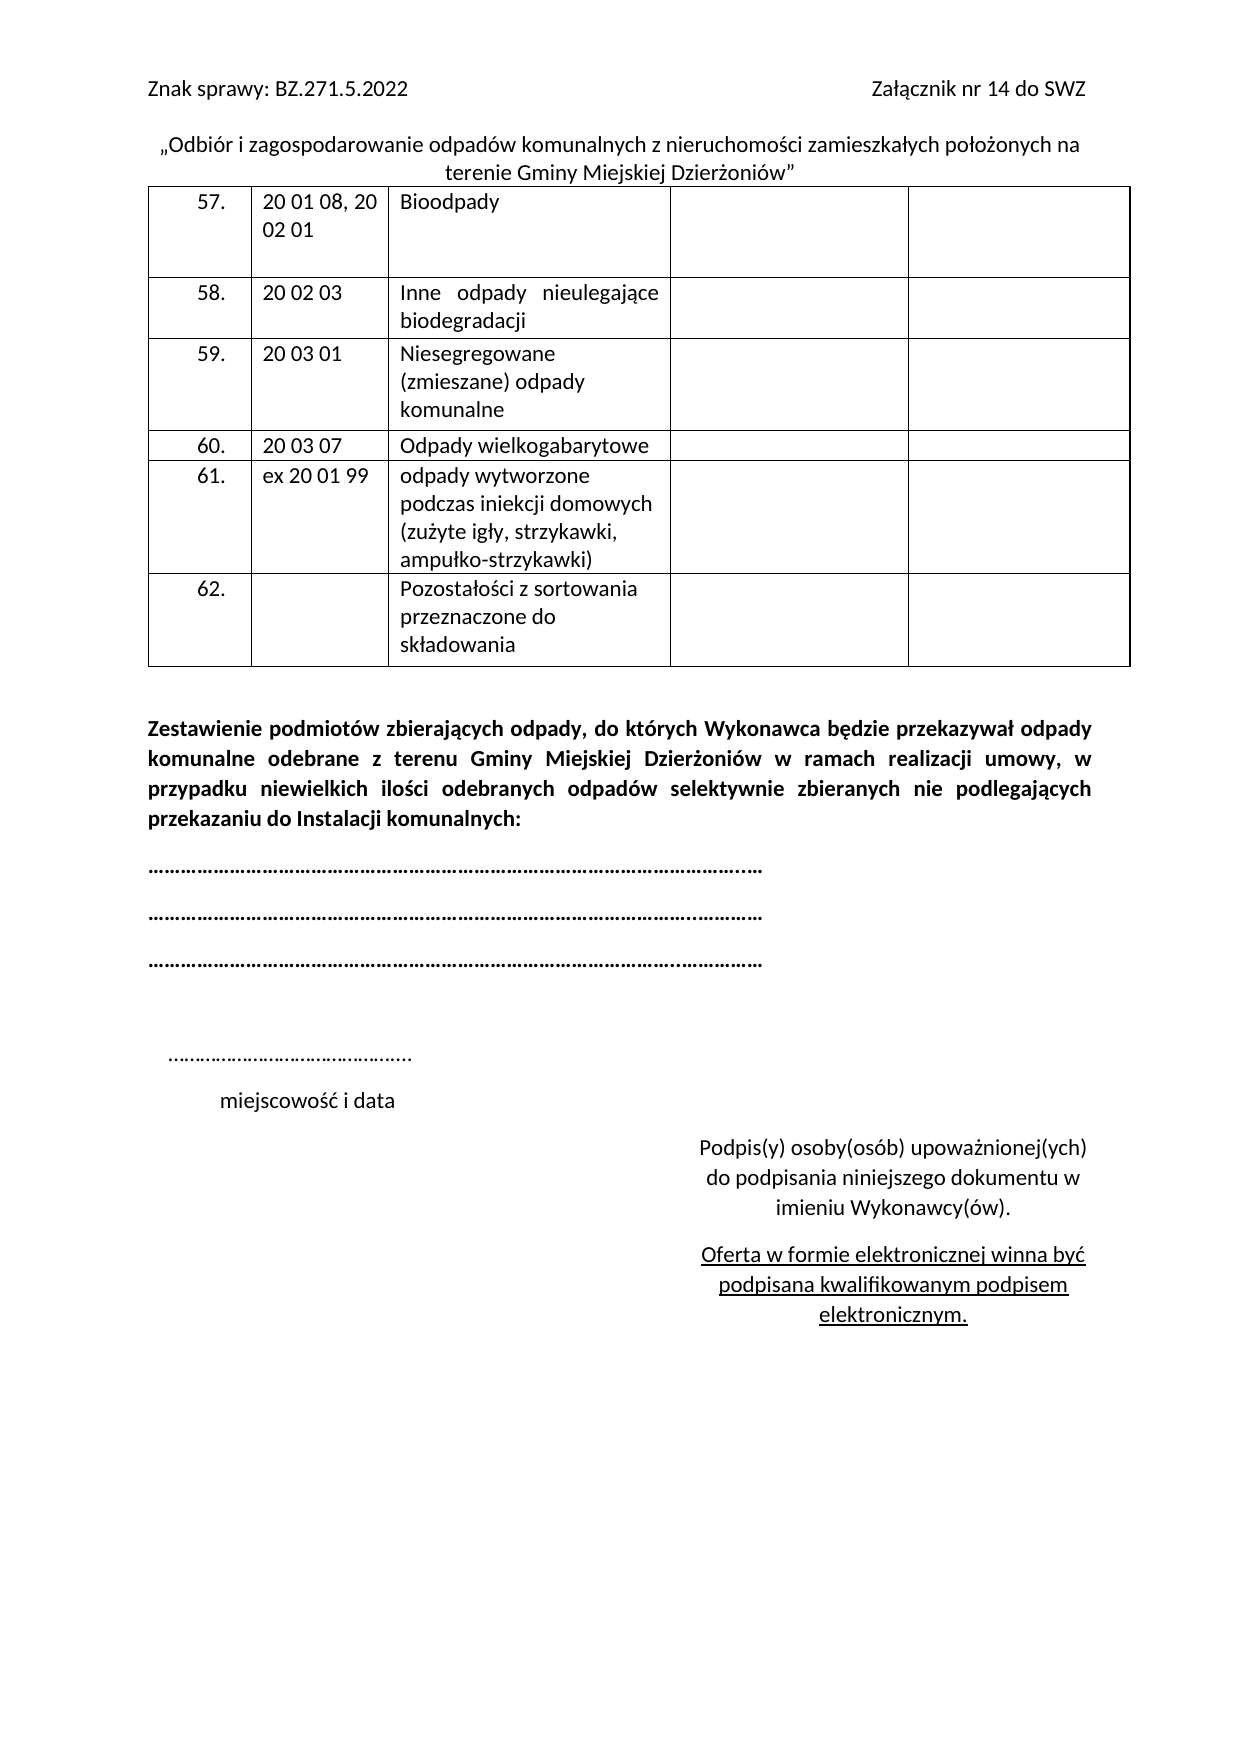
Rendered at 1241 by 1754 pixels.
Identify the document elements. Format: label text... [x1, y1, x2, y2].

table_cell [671, 574, 908, 666]
table_cell Odpady wielkogabarytowe [389, 431, 670, 460]
table_cell 20 03 07 [252, 431, 388, 460]
table_cell ex 20 01 99 [252, 461, 388, 573]
table_cell Bioodpady [389, 187, 670, 277]
table_cell [909, 461, 1129, 573]
table_cell [909, 431, 1129, 460]
table_cell Pozostałości z sortowania przeznaczone do składowania [389, 574, 670, 666]
table_cell 20 01 08, 20 02 01 [252, 187, 388, 277]
text ………………………………………………………………………………………..………… [148, 898, 1093, 926]
text ………………………………………………………………………………………………..… [148, 851, 1093, 879]
table_cell [909, 187, 1129, 277]
text Oferta w formie elektronicznej winna być podpisana kwalifikowanym podpisem elektronicznym. [694, 1240, 1093, 1328]
table_cell [149, 461, 251, 573]
text miejscowość i data [148, 1086, 1093, 1114]
table_cell Inne odpady nieulegające biodegradacji [389, 278, 670, 338]
text Zestawienie podmiotów zbierających odpady, do których Wykonawca będzie przekazywał odpady komunalne odebrane z terenu Gminy Miejskiej Dzierżoniów w ramach realizacji umowy, w przypadku niewielkich ilości odebranych odpadów selektywnie zbieranych nie podlegających przekazaniu do Instalacji komunalnych: [148, 714, 1093, 832]
table_cell Niesegregowane (zmieszane) odpady komunalne [389, 339, 670, 430]
table_cell [149, 574, 251, 666]
table_cell [671, 339, 908, 430]
table_cell 20 02 03 [252, 278, 388, 338]
table_cell [909, 574, 1129, 666]
table_cell odpady wytworzone podczas iniekcji domowych (zużyte igły, strzykawki, ampułko-strzykawki) [389, 461, 670, 573]
table_cell [149, 187, 251, 277]
text ……………………………………………………………………………………..…………… [148, 945, 1093, 973]
table_cell [149, 431, 251, 460]
text Podpis(y) osoby(osób) upoważnionej(ych) do podpisania niniejszego dokumentu w imieniu Wykonawcy(ów). [694, 1133, 1093, 1221]
table_cell [149, 278, 251, 338]
table_cell [252, 574, 388, 666]
table_cell [671, 431, 908, 460]
text …………………………………….... [148, 1039, 1093, 1067]
table_cell [909, 278, 1129, 338]
table_cell [909, 339, 1129, 430]
table_cell [149, 339, 251, 430]
table_cell [671, 187, 908, 277]
table_cell [671, 461, 908, 573]
table_cell 20 03 01 [252, 339, 388, 430]
table_cell [671, 278, 908, 338]
